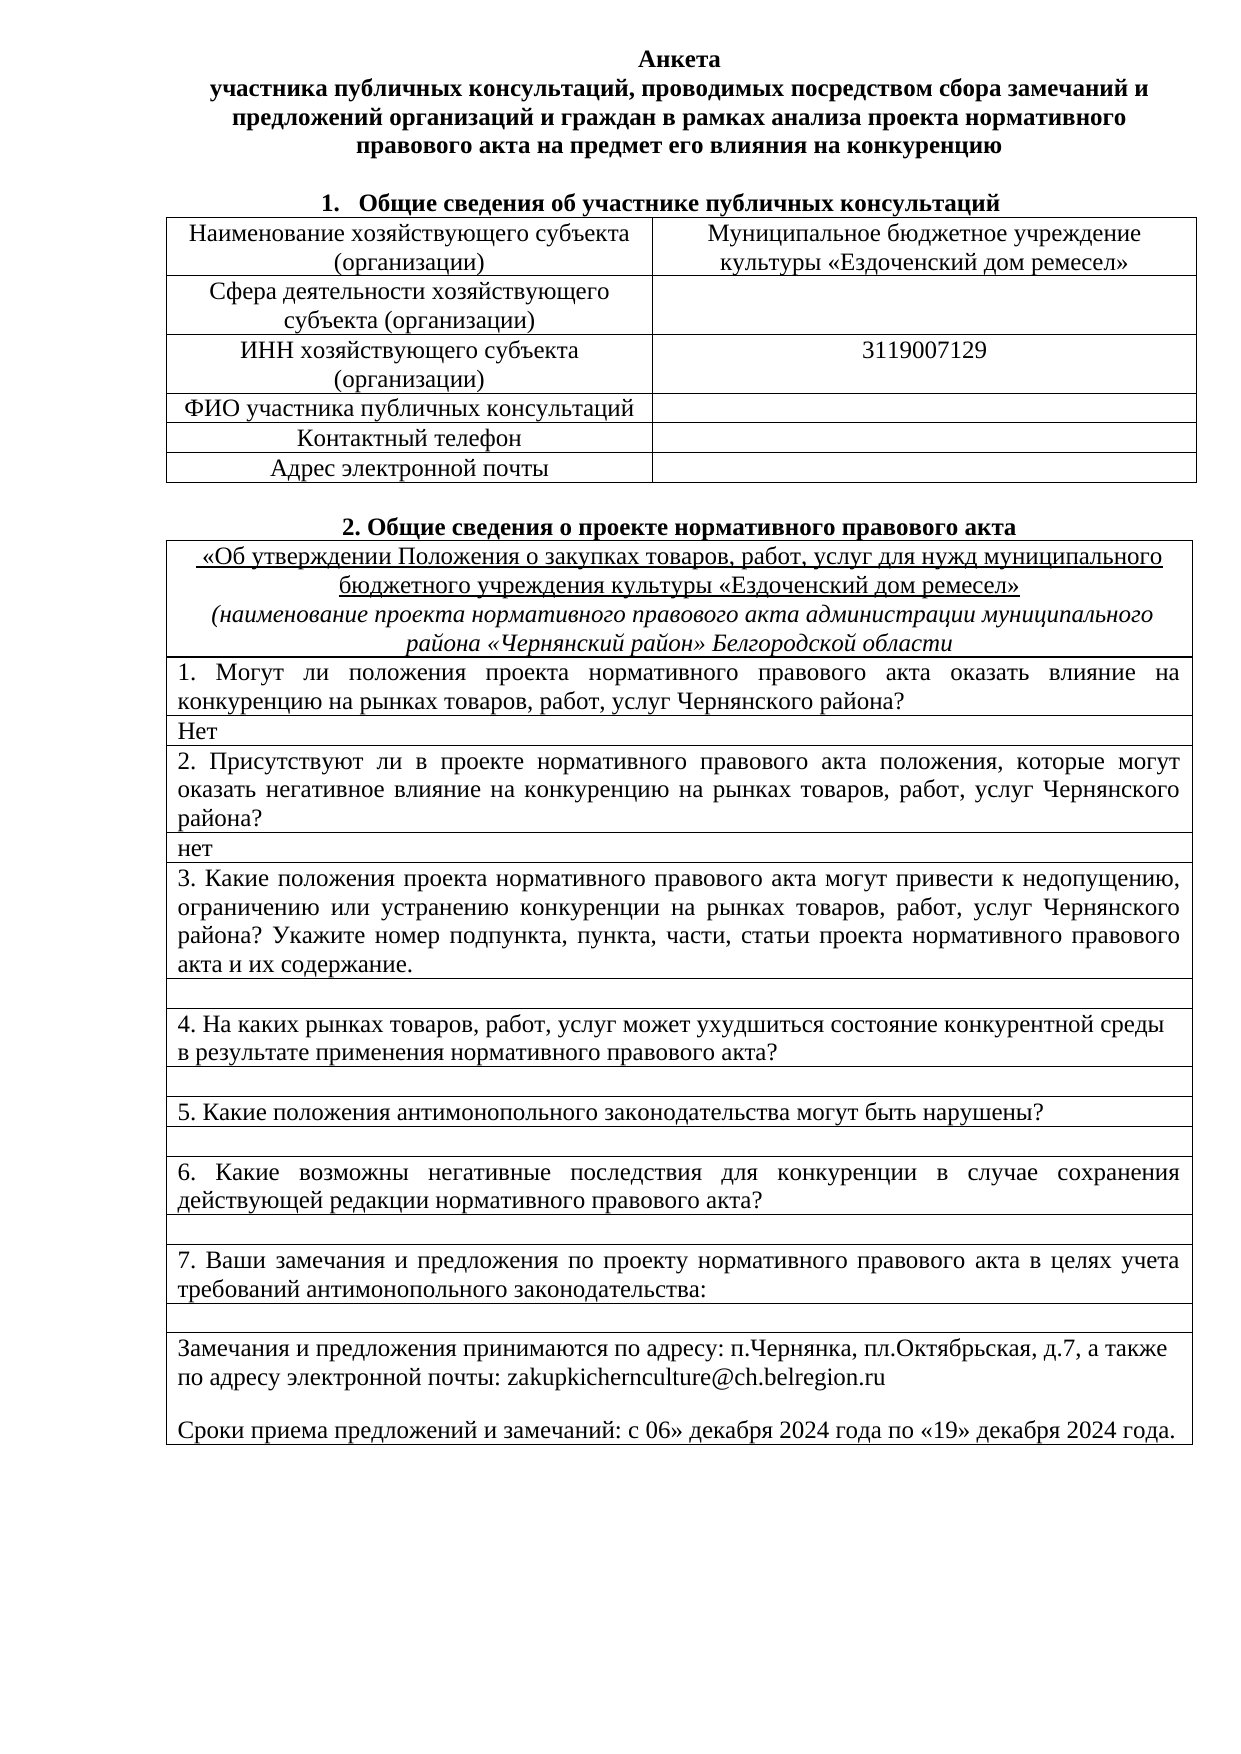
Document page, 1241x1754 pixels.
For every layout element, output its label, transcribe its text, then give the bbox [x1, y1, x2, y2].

text 2. Общие сведения о проекте нормативного правового акта [177, 512, 1181, 540]
table_cell Нет [167, 716, 1192, 745]
table_header «Об утверждении Положения о закупках товаров, работ, услуг для нужд муниципального бюджетного учреждения культуры «Ездоченский дом ремесел» (наименование проекта нормативного правового акта администрации муниципального района «Чернянский район» Белгородской области [167, 541, 1192, 656]
table_cell Контактный телефон [167, 423, 652, 452]
table_cell 7. Ваши замечания и предложения по проекту нормативного правового акта в целях учета требований антимонопольного законодательства: [167, 1245, 1192, 1302]
table_cell 6. Какие возможны негативные последствия для конкуренции в случае сохранения действующей редакции нормативного правового акта? [167, 1157, 1192, 1214]
table_cell ИНН хозяйствующего субъекта (организации) [167, 335, 652, 392]
table_cell [167, 1215, 1192, 1244]
table_cell 4. На каких рынках товаров, работ, услуг может ухудшиться состояние конкурентной среды в результате применения нормативного правового акта? [167, 1009, 1192, 1066]
table_cell [653, 276, 1196, 334]
table_cell [653, 453, 1196, 482]
table_cell 1. Могут ли положения проекта нормативного правового акта оказать влияние на конкуренцию на рынках товаров, работ, услуг Чернянского района? [167, 658, 1192, 715]
table_cell [167, 979, 1192, 1008]
table_cell [167, 1304, 1192, 1332]
table_cell [653, 423, 1196, 452]
table_cell Адрес электронной почты [167, 453, 652, 482]
table_cell Замечания и предложения принимаются по адресу: п.Чернянка, пл.Октябрьская, д.7, а также по адресу электронной почты: zakupkichernculture@ch.belregion.ru Сроки приема предложений и замечаний: с 06» декабря 2024 года по «19» декабря 2024 года. [167, 1333, 1192, 1444]
table_cell 3. Какие положения проекта нормативного правового акта могут привести к недопущению, ограничению или устранению конкуренции на рынках товаров, работ, услуг Чернянского района? Укажите номер подпункта, пункта, части, статьи проекта нормативного правового акта и их содержание. [167, 863, 1192, 978]
text Анкета [177, 44, 1181, 73]
table_cell 2. Присутствуют ли в проекте нормативного правового акта положения, которые могут оказать негативное влияние на конкуренцию на рынках товаров, работ, услуг Чернянского района? [167, 746, 1192, 832]
list Общие сведения об участнике публичных консультаций [140, 188, 1181, 217]
text участника публичных консультаций, проводимых посредством сбора замечаний и предложений организаций и граждан в рамках анализа проекта нормативного правового акта на предмет его влияния на конкуренцию [177, 73, 1181, 159]
table_cell Сфера деятельности хозяйствующего субъекта (организации) [167, 276, 652, 334]
table_cell [167, 1127, 1192, 1156]
table_cell [167, 1067, 1192, 1096]
table_header Муниципальное бюджетное учреждение культуры «Ездоченский дом ремесел» [653, 218, 1196, 275]
table_cell 5. Какие положения антимонопольного законодательства могут быть нарушены? [167, 1097, 1192, 1126]
table_header Наименование хозяйствующего субъекта (организации) [167, 218, 652, 275]
table_cell нет [167, 833, 1192, 862]
table_cell 3119007129 [653, 335, 1196, 392]
table_cell [653, 394, 1196, 422]
table_cell ФИО участника публичных консультаций [167, 394, 652, 422]
